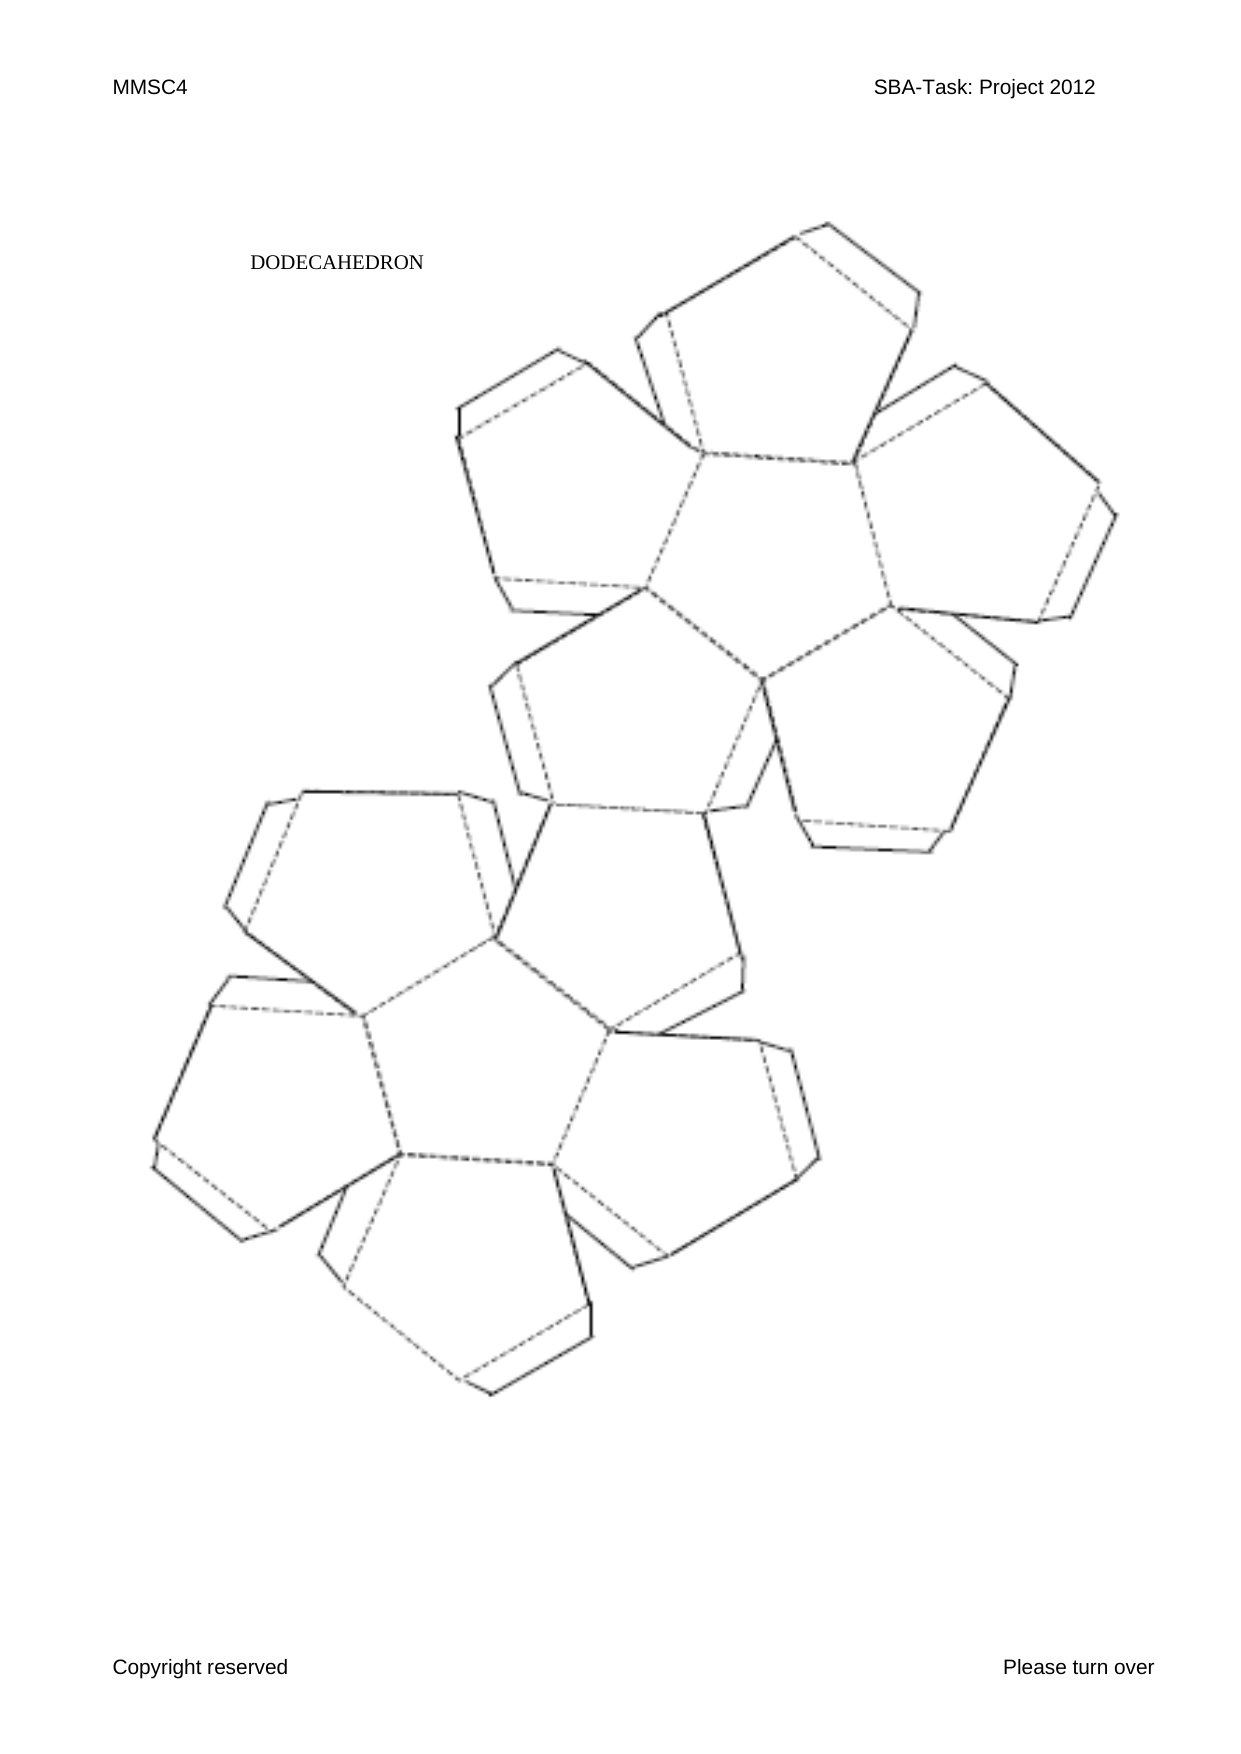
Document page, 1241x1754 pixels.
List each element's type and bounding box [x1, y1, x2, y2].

table_header [101, 105, 1200, 1485]
